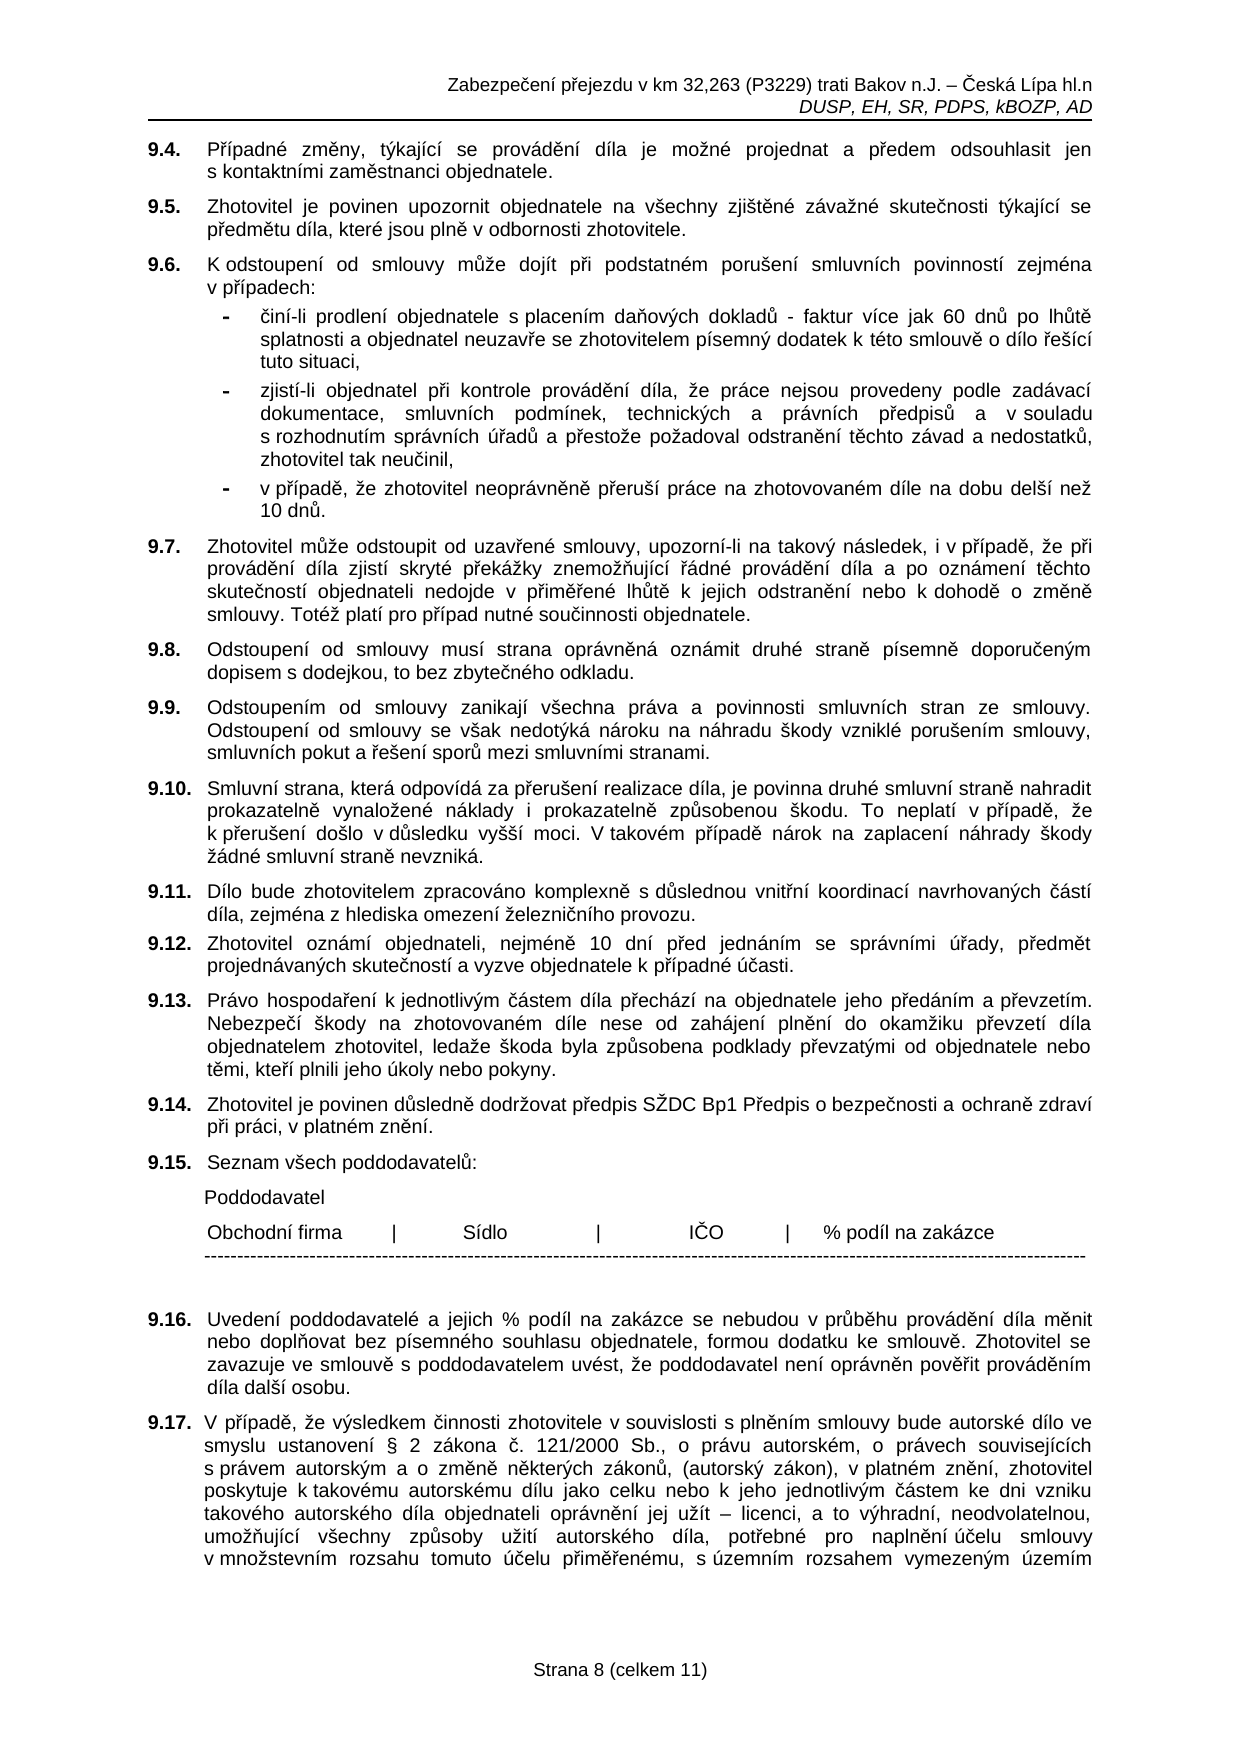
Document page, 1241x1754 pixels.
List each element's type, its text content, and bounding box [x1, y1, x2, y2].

text 9.8. Odstoupení od smlouvy musí strana oprávněná oznámit druhé straně písemně doporučeným dopisem s dodejkou, to bez zbytečného odkladu. [148, 638, 1092, 683]
text 9.16. Uvedení poddodavatelé a jejich % podíl na zakázce se nebudou v průběhu provádění díla měnit nebo doplňovat bez písemného souhlasu objednatele, formou dodatku ke smlouvě. Zhotovitel se zavazuje ve smlouvě s poddodavatelem uvést, že poddodavatel není oprávněn pověřit prováděním díla další osobu. [148, 1308, 1092, 1398]
text 9.6. K odstoupení od smlouvy může dojít při podstatném porušení smluvních povinností zejména v případech: [148, 253, 1092, 299]
text 9.13. Právo hospodaření k jednotlivým částem díla přechází na objednatele jeho předáním a převzetím. Nebezpečí škody na zhotovovaném díle nese od zahájení plnění do okamžiku převzetí díla objednatelem zhotovitel, ledaže škoda byla způsobena podklady převzatými od objednatele nebo těmi, kteří plnili jeho úkoly nebo pokyny. [148, 989, 1092, 1080]
text Obchodní firma | Sídlo | IČO | % podíl na zakázce [151, 1221, 1092, 1244]
text 9.4. Případné změny, týkající se provádění díla je možné projednat a předem odsouhlasit jen s kontaktními zaměstnanci objednatele. [148, 137, 1092, 183]
list zjistí-li objednatel při kontrole provádění díla, že práce nejsou provedeny podle zadávací dokumentace, smluvních podmínek, technických a právních předpisů a v souladu s rozhodnutím správních úřadů a přestože požadoval odstranění těchto závad a nedostatků, zhotovitel tak neučinil, [223, 379, 1093, 470]
text 9.15. Seznam všech poddodavatelů: [148, 1151, 1092, 1173]
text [148, 1411, 1092, 1570]
list v případě, že zhotovitel neoprávněně přeruší práce na zhotovovaném díle na dobu delší než 10 dnů. [223, 477, 1092, 522]
text 9.9. Odstoupením od smlouvy zanikají všechna práva a povinnosti smluvních stran ze smlouvy. Odstoupení od smlouvy se však nedotýká nároku na náhradu škody vzniklé porušením smlouvy, smluvních pokut a řešení sporů mezi smluvními stranami. [148, 696, 1092, 764]
text 9.5. Zhotovitel je povinen upozornit objednatele na všechny zjištěné závažné skutečnosti týkající se předmětu díla, které jsou plně v odbornosti zhotovitele. [148, 195, 1092, 241]
text Poddodavatel [148, 1186, 1092, 1208]
text 9.12. Zhotovitel oznámí objednateli, nejméně 10 dní před jednáním se správními úřady, předmět projednávaných skutečností a vyzve objednatele k případné účasti. [148, 931, 1092, 977]
text -------------------------------------------------------------------------------------------------------------------------------------- [148, 1244, 1092, 1266]
text 9.10. Smluvní strana, která odpovídá za přerušení realizace díla, je povinna druhé smluvní straně nahradit prokazatelně vynaložené náklady i prokazatelně způsobenou škodu. To neplatí v případě, že k přerušení došlo v důsledku vyšší moci. V takovém případě nárok na zaplacení náhrady škody žádné smluvní straně nevzniká. [148, 776, 1092, 867]
text 9.11. Dílo bude zhotovitelem zpracováno komplexně s důslednou vnitřní koordinací navrhovaných částí díla, zejména z hlediska omezení železničního provozu. [148, 880, 1092, 925]
text 9.14. Zhotovitel je povinen důsledně dodržovat předpis SŽDC Bp1 Předpis o bezpečnosti a ochraně zdraví při práci, v platném znění. [148, 1093, 1092, 1138]
list činí-li prodlení objednatele s placením daňových dokladů - faktur více jak 60 dnů po lhůtě splatnosti a objednatel neuzavře se zhotovitelem písemný dodatek k této smlouvě o dílo řešící tuto situaci, [223, 305, 1093, 373]
text 9.7. Zhotovitel může odstoupit od uzavřené smlouvy, upozorní-li na takový následek, i v případě, že při provádění díla zjistí skryté překážky znemožňující řádné provádění díla a po oznámení těchto skutečností objednateli nedojde v přiměřené lhůtě k jejich odstranění nebo k dohodě o změně smlouvy. Totéž platí pro případ nutné součinnosti objednatele. [148, 534, 1092, 625]
